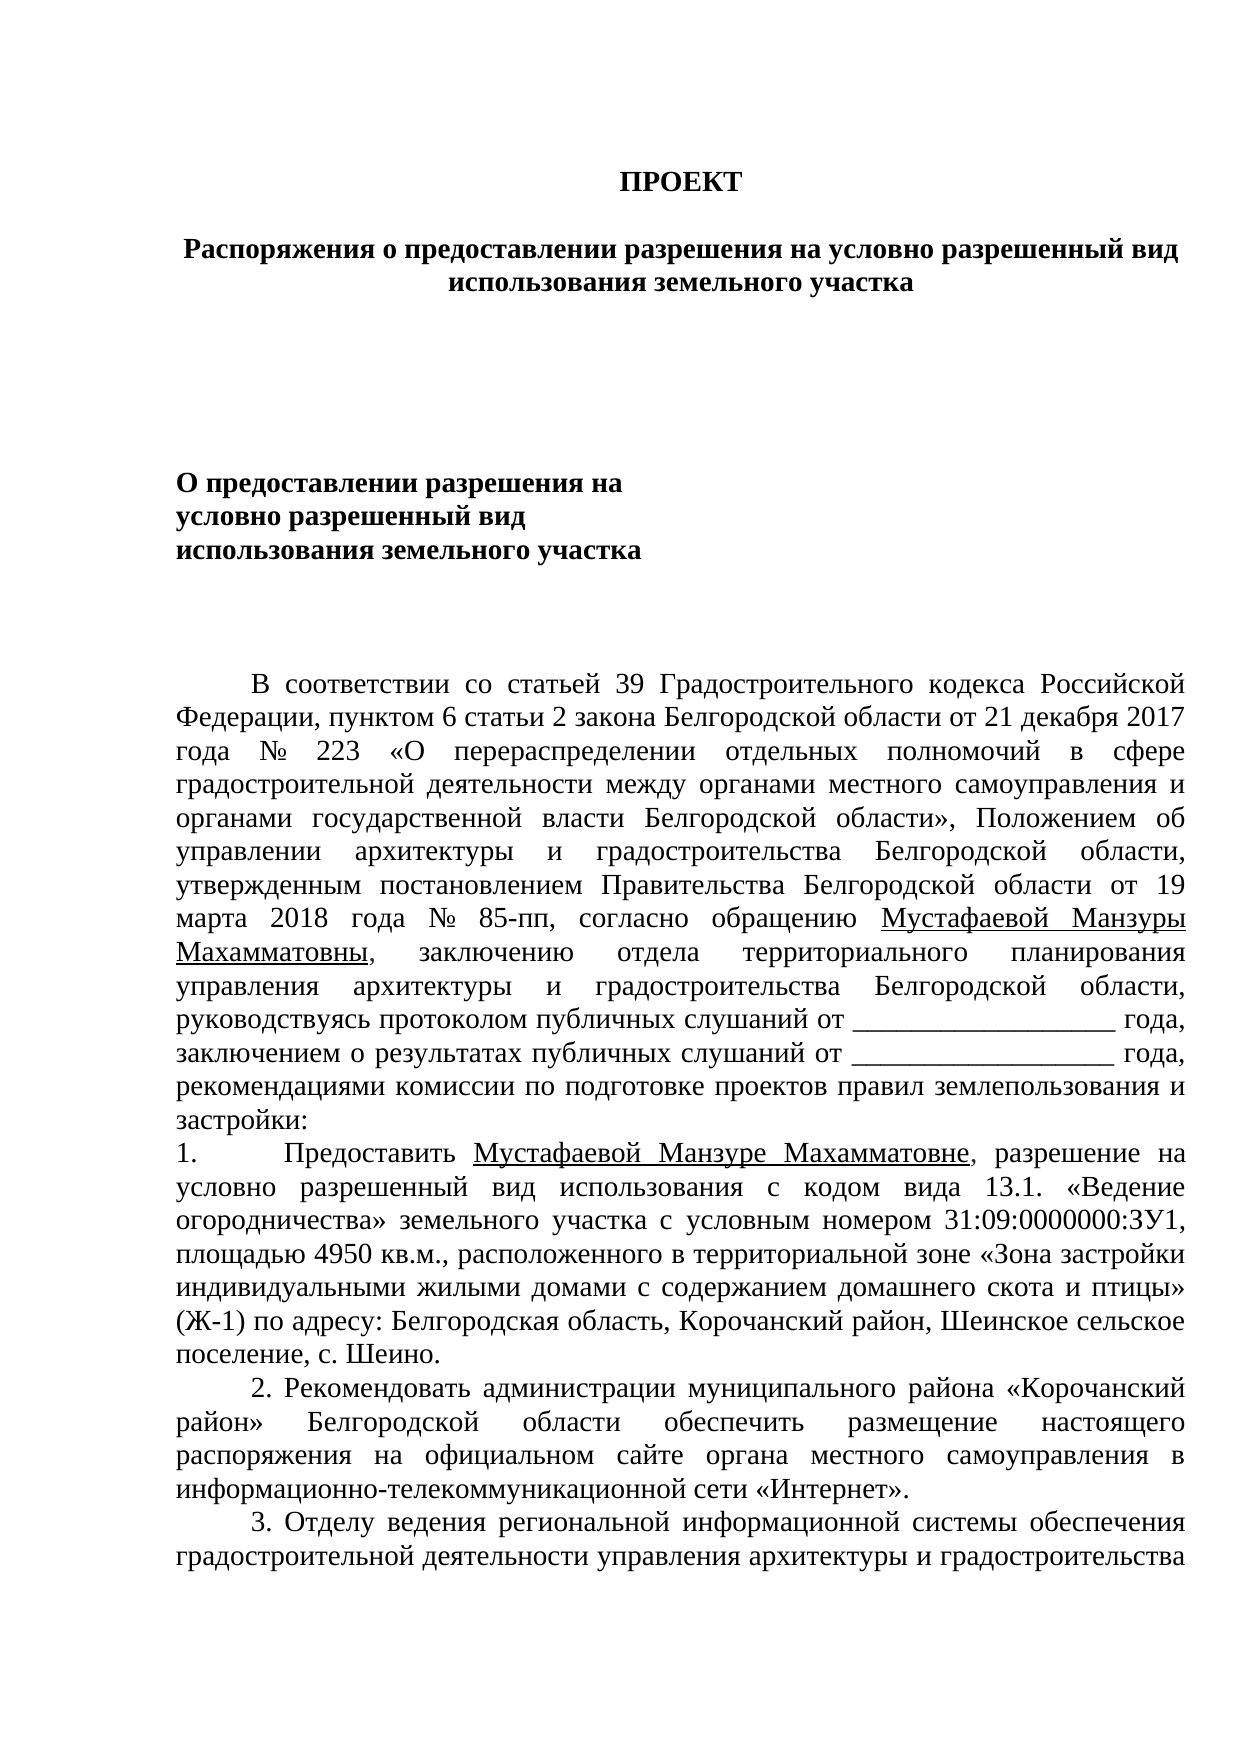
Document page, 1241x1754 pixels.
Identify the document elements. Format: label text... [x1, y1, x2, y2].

list Рекомендовать администрации муниципального района «Корочанский район» Белгородской области обеспечить размещение настоящего распоряжения на официальном сайте органа местного самоуправления в информационно-телекоммуникационной сети «Интернет». [176, 1370, 1186, 1504]
list Предоставить Мустафаевой Манзуре Махамматовне, разрешение на условно разрешенный вид использования с кодом вида 13.1. «Ведение огородничества» земельного участка с условным номером 31:09:0000000:ЗУ1, площадью 4950 кв.м., расположенного в территориальной зоне «Зона застройки индивидуальными жилыми домами с содержанием домашнего скота и птицы» (Ж-1) по адресу: Белгородская область, Корочанский район, Шеинское сельское поселение, с. Шеино. [176, 1135, 1186, 1370]
text О предоставлении разрешения на условно разрешенный вид использования земельного участка [176, 465, 649, 566]
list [176, 1504, 1186, 1571]
text Распоряжения о предоставлении разрешения на условно разрешенный вид использования земельного участка [176, 231, 1186, 298]
text ПРОЕКТ [176, 164, 1186, 197]
text В соответствии со статьей 39 Градостроительного кодекса Российской Федерации, пунктом 6 статьи 2 закона Белгородской области от 21 декабря 2017 года № 223 «О перераспределении отдельных полномочий в сфере градостроительной деятельности между органами местного самоуправления и органами государственной власти Белгородской области», Положением об управлении архитектуры и градостроительства Белгородской области, утвержденным постановлением Правительства Белгородской области от 19 марта 2018 года № 85-пп, согласно обращению Мустафаевой Манзуры Махамматовны, заключению отдела территориального планирования управления архитектуры и градостроительства Белгородской области, руководствуясь протоколом публичных слушаний от __________________ года, заключением о результатах публичных слушаний от __________________ года, рекомендациями комиссии по подготовке проектов правил землепользования и застройки: [176, 666, 1186, 1135]
